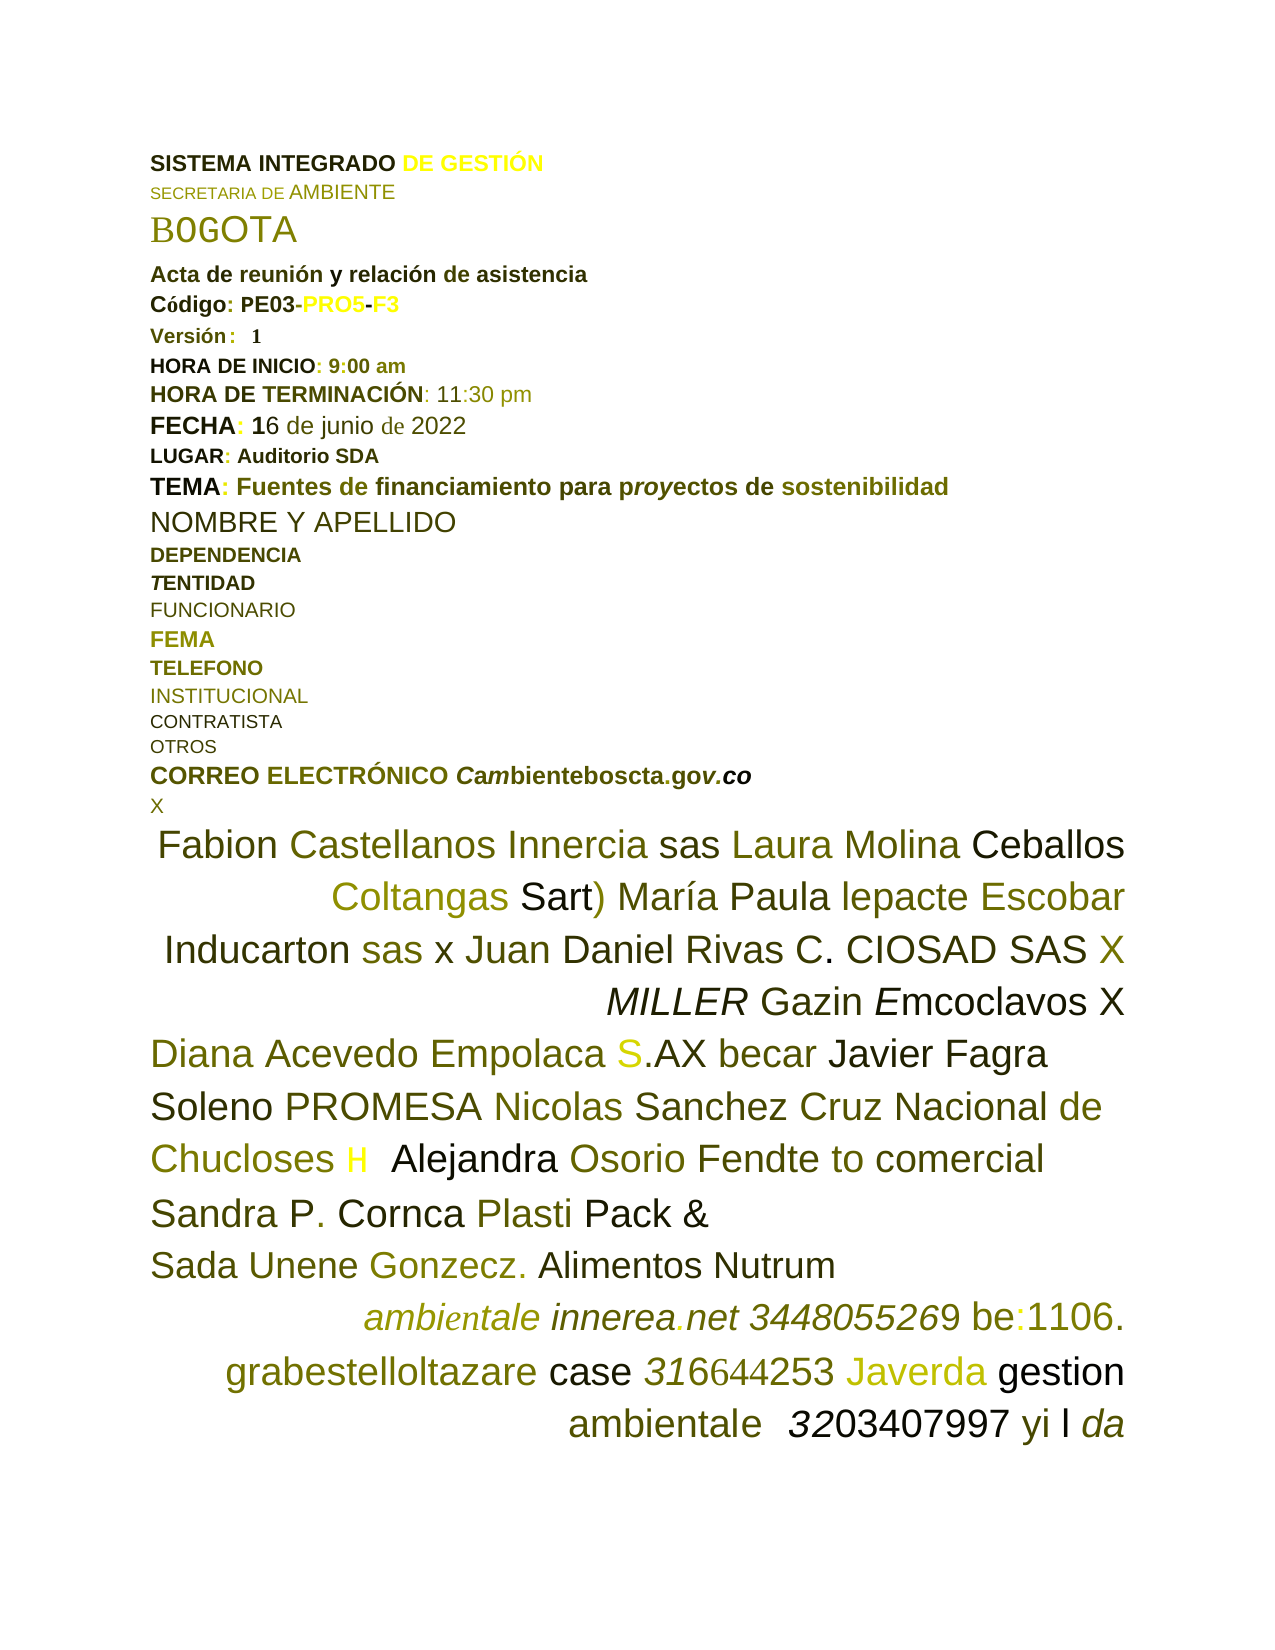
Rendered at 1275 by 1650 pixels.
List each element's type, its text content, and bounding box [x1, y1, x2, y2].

text NOMBRE Y APELLIDO [150, 505, 1125, 538]
text BOGOTA [150, 208, 1125, 254]
text X [150, 794, 1125, 818]
text DEPENDENCIA [150, 543, 1125, 567]
text CORREO ELECTRÓNICO Cambienteboscta.gov.co [150, 761, 1125, 789]
text SISTEMA INTEGRADO DE GESTIÓN [150, 150, 1125, 176]
text OTROS [150, 736, 1125, 757]
text Versión: 1 [150, 324, 1125, 349]
text INSTITUCIONAL [150, 683, 1125, 707]
text Sada Unene Gonzecz. Alimentos Nutrum [150, 1243, 1125, 1286]
text ambientale innerea.net 3448055269 be:1106. grabestelloltazare case 316644253 Javerda gestion ambientale 3203407997 yi l da [150, 1293, 1125, 1449]
text HORA DE TERMINACIÓN: 11:30 pm [150, 381, 1125, 407]
text TEMA: Fuentes de financiamiento para proyectos de sostenibilidad [150, 472, 1125, 501]
text Código: PE03-PRO5-F3 [150, 291, 1125, 319]
text HORA DE INICIO: 9:00 am [150, 353, 1125, 377]
text LUGAR: Auditorio SDA [150, 444, 1125, 468]
text SECRETARIA DE AMBIENTE [150, 180, 1125, 204]
text Acta de reunión y relación de asistencia [150, 261, 1125, 287]
text CONTRATISTA [150, 711, 1125, 733]
text Diana Acevedo Empolaca S.AX becar Javier Fagra Soleno PROMESA Nicolas Sanchez Cruz Nacional de Chucloses H Alejandra Osorio Fendte to comercial Sandra P. Cornca Plasti Pack & [150, 1031, 1125, 1236]
text Fabion Castellanos Innercia sas Laura Molina Ceballos Coltangas Sart) María Paula lepacte Escobar Inducarton sas x Juan Daniel Rivas C. CIOSAD SAS X MILLER Gazin Emcoclavos X [150, 821, 1125, 1024]
text FEMA [150, 626, 1125, 652]
text FUNCIONARIO [150, 598, 1125, 622]
text FECHA: 16 de junio de 2022 [150, 411, 1125, 440]
text TENTIDAD [150, 571, 1125, 595]
text TELEFONO [150, 656, 1125, 680]
